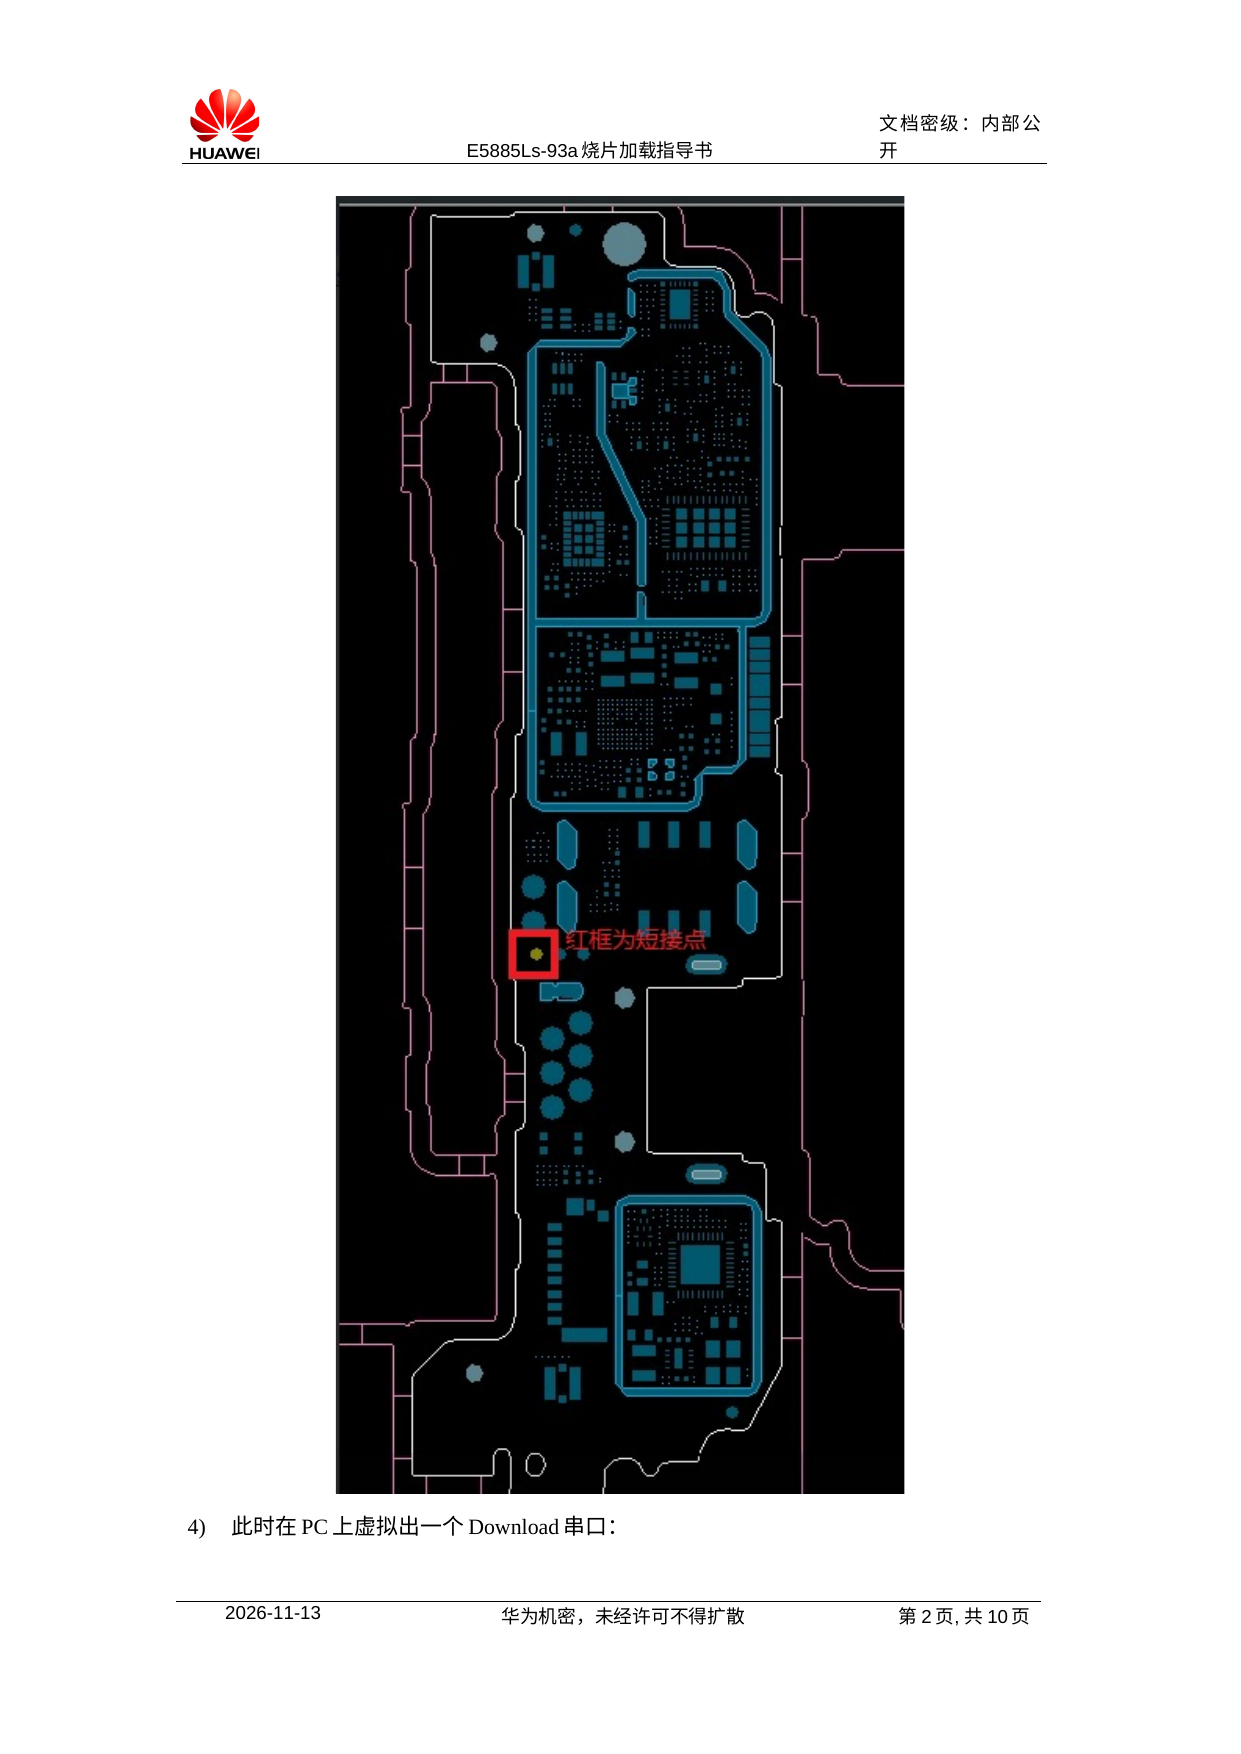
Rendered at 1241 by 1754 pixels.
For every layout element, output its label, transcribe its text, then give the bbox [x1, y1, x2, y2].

list 此时在PC上虚拟出一个Download串口： [187, 1509, 1053, 1541]
picture [190, 89, 260, 159]
picture [335, 196, 905, 1494]
